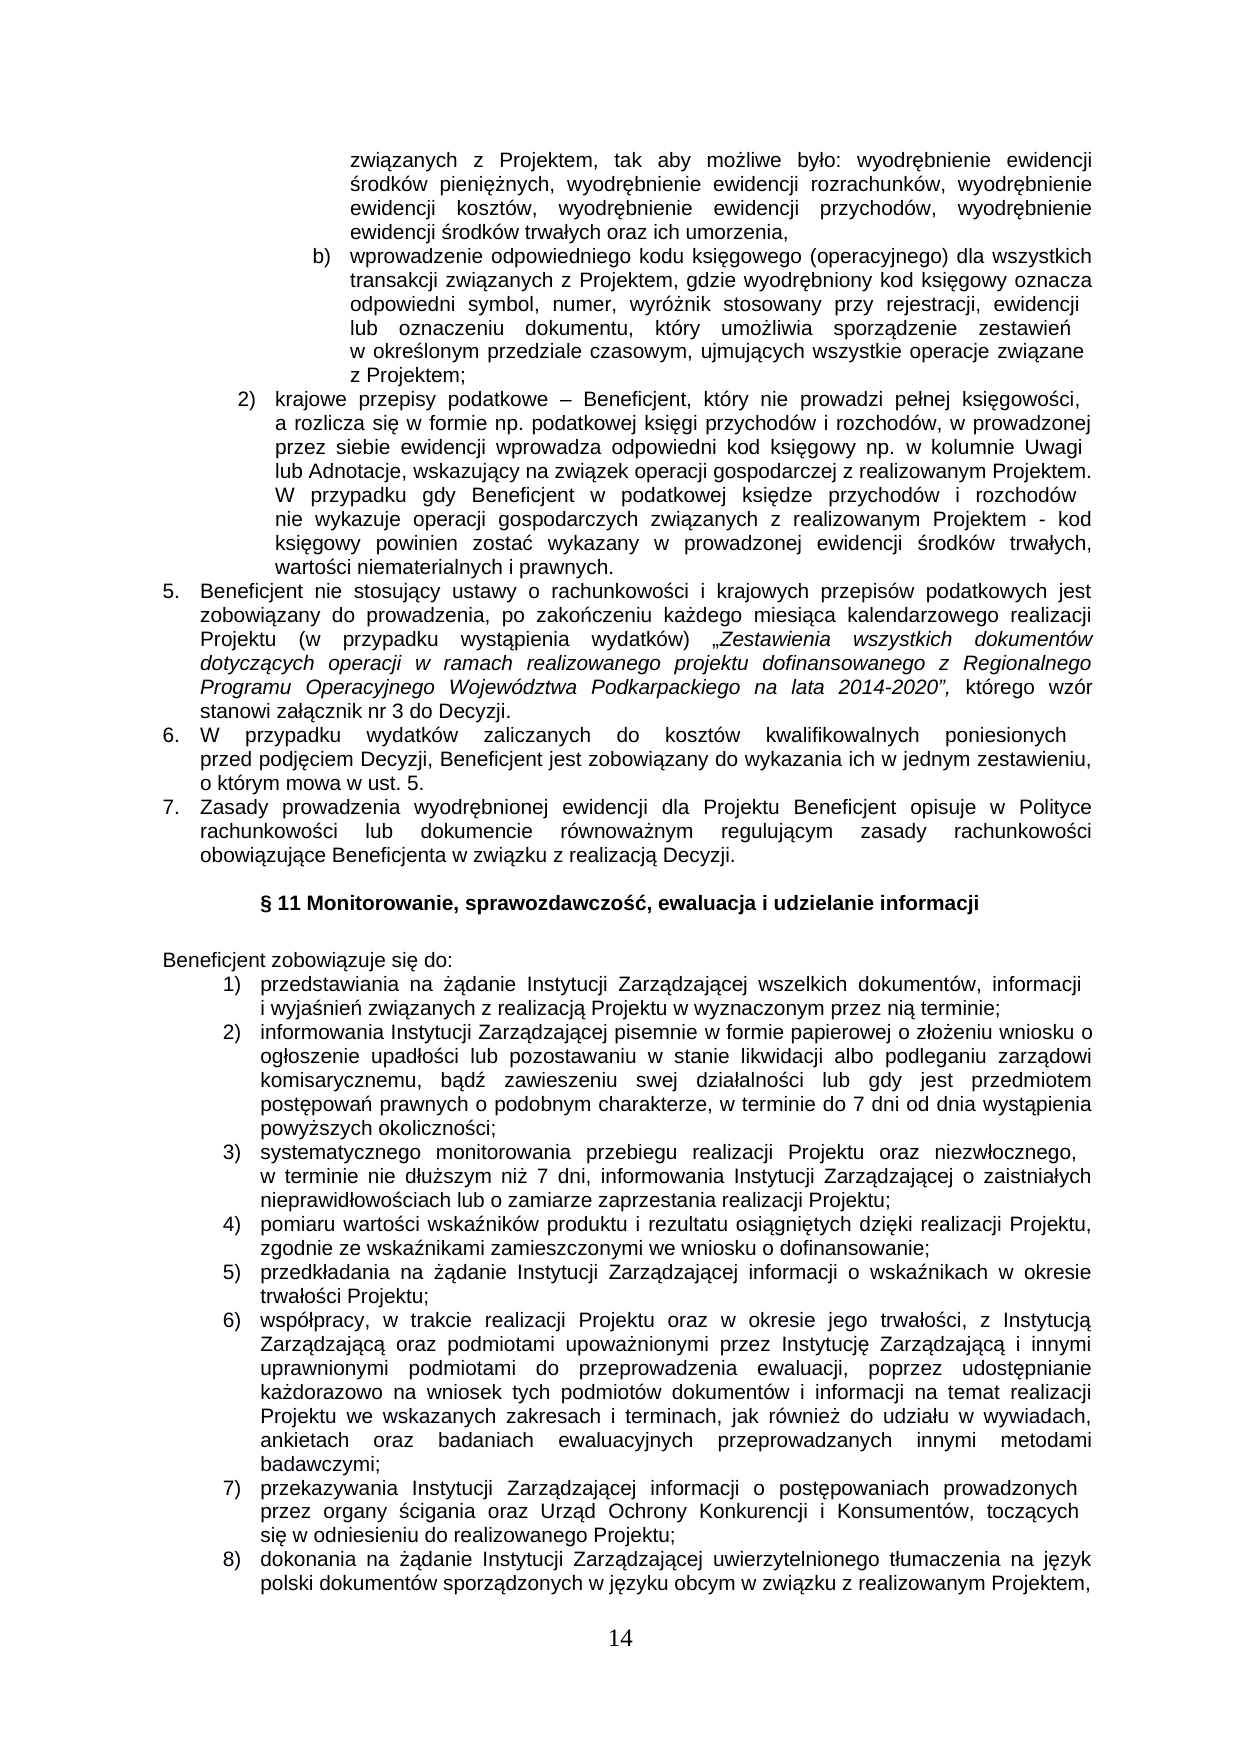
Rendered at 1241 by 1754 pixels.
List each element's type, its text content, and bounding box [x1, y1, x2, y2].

list przekazywania Instytucji Zarządzającej informacji o postępowaniach prowadzonych przez organy ścigania oraz Urząd Ochrony Konkurencji i Konsumentów, toczących się w odniesieniu do realizowanego Projektu; [223, 1475, 1093, 1547]
list Zasady prowadzenia wyodrębnionej ewidencji dla Projektu Beneficjent opisuje w Polityce rachunkowości lub dokumencie równoważnym regulującym zasady rachunkowości obowiązujące Beneficjenta w związku z realizacją Decyzji. [162, 794, 1093, 866]
list wprowadzenie odpowiedniego kodu księgowego (operacyjnego) dla wszystkich transakcji związanych z Projektem, gdzie wyodrębniony kod księgowy oznacza odpowiedni symbol, numer, wyróżnik stosowany przy rejestracji, ewidencji lub oznaczeniu dokumentu, który umożliwia sporządzenie zestawień w określonym przedziale czasowym, ujmujących wszystkie operacje związane z Projektem; [312, 243, 1093, 387]
text § 11 Monitorowanie, sprawozdawczość, ewaluacja i udzielanie informacji [148, 890, 1093, 914]
list informowania Instytucji Zarządzającej pisemnie w formie papierowej o złożeniu wniosku o ogłoszenie upadłości lub pozostawaniu w stanie likwidacji albo podleganiu zarządowi komisarycznemu, bądź zawieszeniu swej działalności lub gdy jest przedmiotem postępowań prawnych o podobnym charakterze, w terminie do 7 dni od dnia wystąpienia powyższych okoliczności; [223, 1020, 1093, 1140]
list Beneficjent nie stosujący ustawy o rachunkowości i krajowych przepisów podatkowych jest zobowiązany do prowadzenia, po zakończeniu każdego miesiąca kalendarzowego realizacji Projektu (w przypadku wystąpienia wydatków) „Zestawienia wszystkich dokumentów dotyczących operacji w ramach realizowanego projektu dofinansowanego z Regionalnego Programu Operacyjnego Województwa Podkarpackiego na lata 2014-2020”, którego wzór stanowi załącznik nr 3 do Decyzji. [162, 579, 1093, 723]
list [312, 148, 1093, 243]
list przedkładania na żądanie Instytucji Zarządzającej informacji o wskaźnikach w okresie trwałości Projektu; [223, 1260, 1093, 1308]
list współpracy, w trakcie realizacji Projektu oraz w okresie jego trwałości, z Instytucją Zarządzającą oraz podmiotami upoważnionymi przez Instytucję Zarządzającą i innymi uprawnionymi podmiotami do przeprowadzenia ewaluacji, poprzez udostępnianie każdorazowo na wniosek tych podmiotów dokumentów i informacji na temat realizacji Projektu we wskazanych zakresach i terminach, jak również do udziału w wywiadach, ankietach oraz badaniach ewaluacyjnych przeprowadzanych innymi metodami badawczymi; [223, 1308, 1093, 1475]
list przedstawiania na żądanie Instytucji Zarządzającej wszelkich dokumentów, informacji i wyjaśnień związanych z realizacją Projektu w wyznaczonym przez nią terminie; [223, 972, 1093, 1020]
list systematycznego monitorowania przebiegu realizacji Projektu oraz niezwłocznego, w terminie nie dłuższym niż 7 dni, informowania Instytucji Zarządzającej o zaistniałych nieprawidłowościach lub o zamiarze zaprzestania realizacji Projektu; [223, 1140, 1093, 1212]
list pomiaru wartości wskaźników produktu i rezultatu osiągniętych dzięki realizacji Projektu, zgodnie ze wskaźnikami zamieszczonymi we wniosku o dofinansowanie; [223, 1212, 1093, 1260]
list krajowe przepisy podatkowe – Beneficjent, który nie prowadzi pełnej księgowości, a rozlicza się w formie np. podatkowej księgi przychodów i rozchodów, w prowadzonej przez siebie ewidencji wprowadza odpowiedni kod księgowy np. w kolumnie Uwagi lub Adnotacje, wskazujący na związek operacji gospodarczej z realizowanym Projektem. W przypadku gdy Beneficjent w podatkowej księdze przychodów i rozchodów nie wykazuje operacji gospodarczych związanych z realizowanym Projektem - kod księgowy powinien zostać wykazany w prowadzonej ewidencji środków trwałych, wartości niematerialnych i prawnych. [237, 387, 1093, 579]
list dokonania na żądanie Instytucji Zarządzającej uwierzytelnionego tłumaczenia na język polski dokumentów sporządzonych w języku obcym w związku z realizowanym Projektem, [223, 1547, 1093, 1595]
list W przypadku wydatków zaliczanych do kosztów kwalifikowalnych poniesionych przed podjęciem Decyzji, Beneficjent jest zobowiązany do wykazania ich w jednym zestawieniu, o którym mowa w ust. 5. [162, 723, 1093, 794]
text Beneficjent zobowiązuje się do: [162, 948, 1093, 972]
